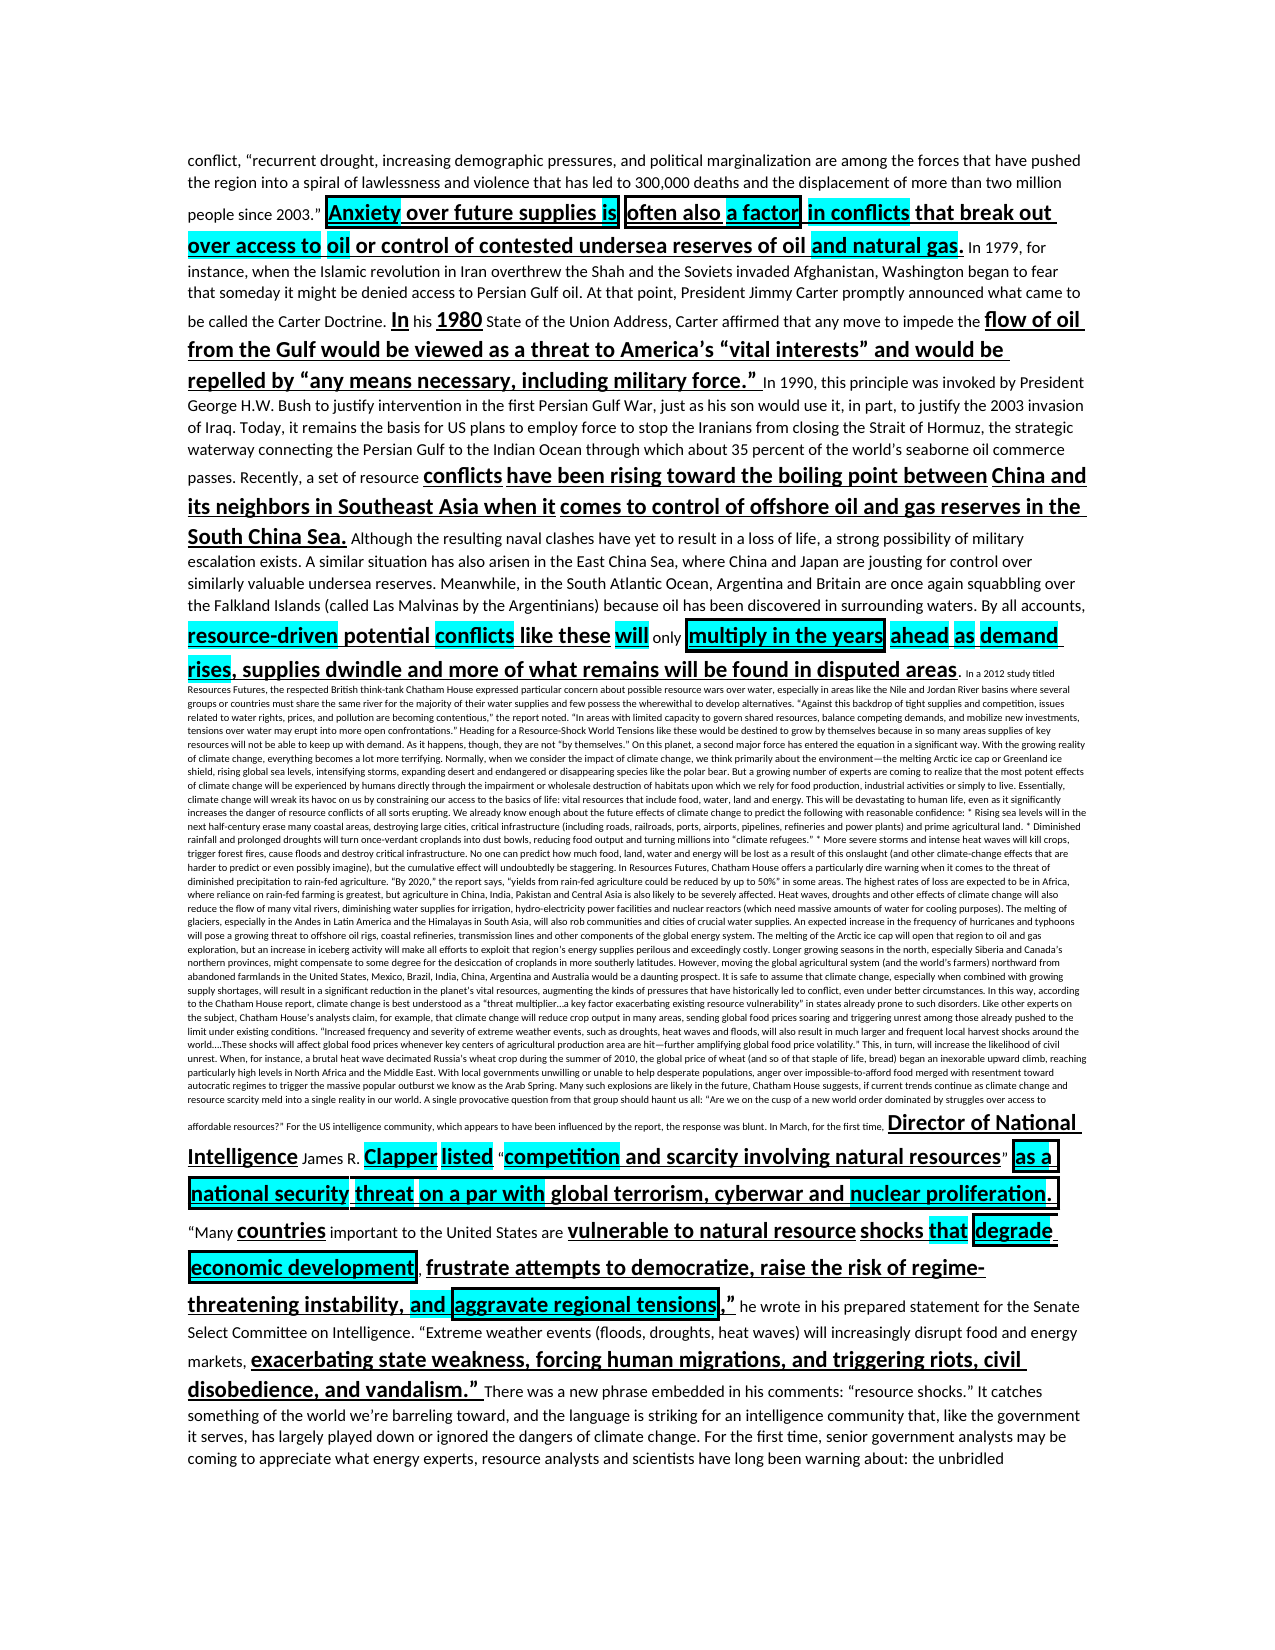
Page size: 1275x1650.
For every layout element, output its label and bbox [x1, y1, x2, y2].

text [187, 150, 1087, 1469]
